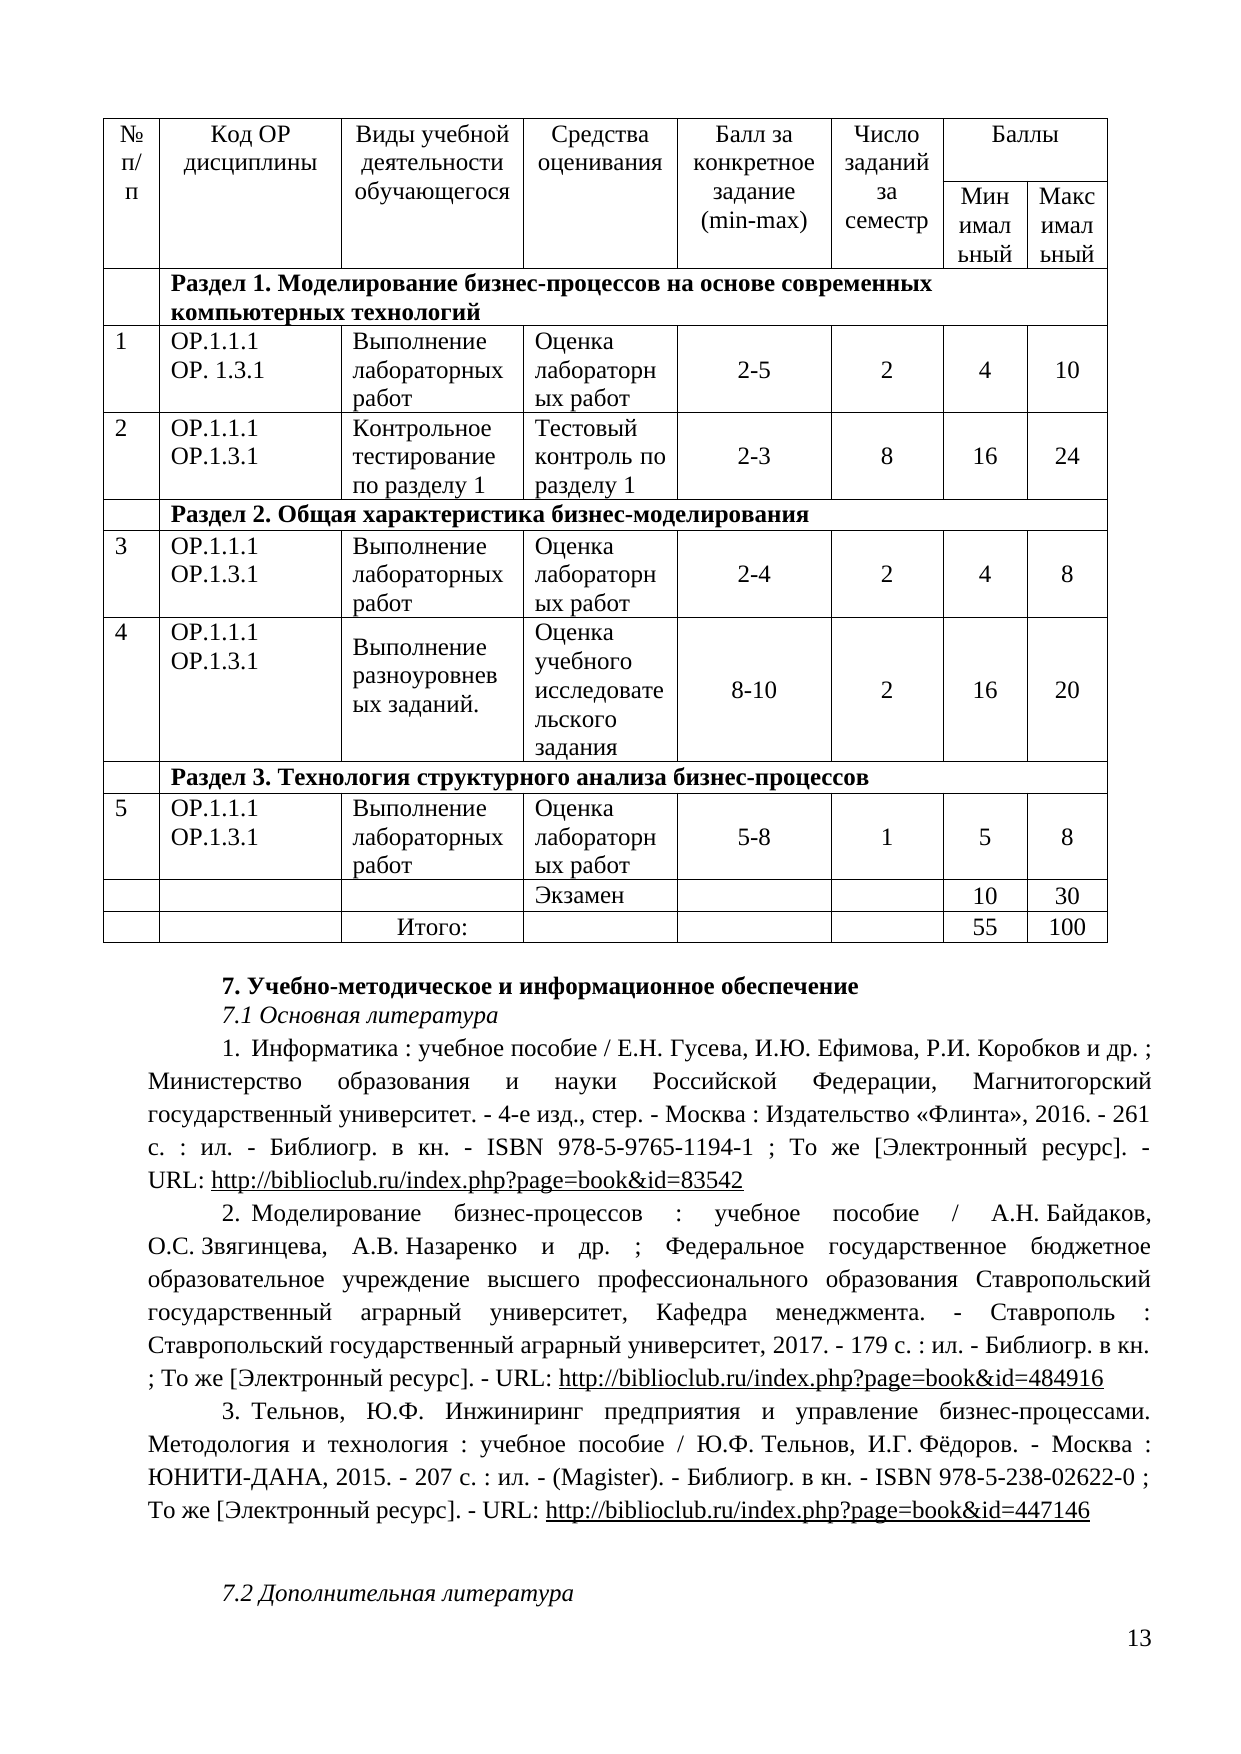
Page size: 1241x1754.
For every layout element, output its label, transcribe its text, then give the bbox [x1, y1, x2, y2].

table_cell [160, 880, 341, 911]
table_cell [104, 880, 159, 911]
table_cell Оценка лабораторных работ [524, 531, 677, 617]
table_cell [832, 912, 943, 942]
table_cell ОР.1.1.1 ОР. 1.3.1 [160, 326, 341, 412]
table_cell Выполнение лабораторных работ [342, 326, 523, 412]
table_cell 4 [944, 326, 1027, 412]
list Информатика : учебное пособие / Е.Н. Гусева, И.Ю. Ефимова, Р.И. Коробков и др. ; Министерство образования и науки Российской Федерации, Магнитогорский государственный университет. - 4-е изд., стер. - Москва : Издательство «Флинта», 2016. - 261 с. : ил. - Библиогр. в кн. - ISBN 978-5-9765-1194-1 ; То же [Электронный ресурс]. - URL: http://biblioclub.ru/index.php?page=book&id=83542 [148, 1033, 1152, 1194]
table_cell 20 [1028, 618, 1107, 761]
table_cell 4 [104, 618, 159, 761]
table_cell 2 [104, 413, 159, 499]
table_header Код ОР дисциплины [160, 119, 341, 267]
table_cell 30 [1028, 880, 1107, 911]
table_cell 10 [944, 880, 1027, 911]
table_header Средства оценивания [524, 119, 677, 267]
table_cell 4 [944, 531, 1027, 617]
table_cell Итого: [342, 912, 523, 942]
table_cell ОР.1.1.1 ОР.1.3.1 [160, 794, 341, 879]
list Тельнов, Ю.Ф. Инжиниринг предприятия и управление бизнес-процессами. Методология и технология : учебное пособие / Ю.Ф. Тельнов, И.Г. Фёдоров. - Москва : ЮНИТИ-ДАНА, 2015. - 207 с. : ил. - (Magister). - Библиогр. в кн. - ISBN 978-5-238-02622-0 ; То же [Электронный ресурс]. - URL: http://biblioclub.ru/index.php?page=book&id=447146 [148, 1396, 1152, 1524]
table_cell Раздел 2. Общая характеристика бизнес-моделирования [160, 500, 1107, 530]
list 7.2 Дополнительная литература [148, 1578, 1152, 1606]
table_cell Оценка лабораторных работ [524, 794, 677, 879]
text 7.1 Основная литература [148, 1000, 1152, 1028]
table_header Балл за конкретное задание (min-max) [678, 119, 831, 267]
table_cell 2 [832, 326, 943, 412]
table_cell ОР.1.1.1 ОР.1.3.1 [160, 413, 341, 499]
table_cell Оценка учебного исследовательского задания [524, 618, 677, 761]
table_cell 2 [832, 618, 943, 761]
table_cell 8 [1028, 794, 1107, 879]
table_cell ОР.1.1.1 ОР.1.3.1 [160, 531, 341, 617]
table_cell 5 [944, 794, 1027, 879]
table_cell [104, 762, 159, 792]
table_cell 2-5 [678, 326, 831, 412]
table_cell [160, 912, 341, 942]
table_cell [342, 880, 523, 911]
table_cell 16 [944, 618, 1027, 761]
table_cell [104, 912, 159, 942]
table_cell 1 [104, 326, 159, 412]
table_cell 1 [832, 794, 943, 879]
table_header № п/п [104, 119, 159, 267]
table_cell 8 [832, 413, 943, 499]
table_cell 24 [1028, 413, 1107, 499]
table_cell Контрольное тестирование по разделу 1 [342, 413, 523, 499]
table_cell [832, 880, 943, 911]
table_cell [678, 880, 831, 911]
table_cell 3 [104, 531, 159, 617]
table_cell ОР.1.1.1 ОР.1.3.1 [160, 618, 341, 761]
table_cell Выполнение разноуровневых заданий. [342, 618, 523, 761]
table_cell [104, 500, 159, 530]
table_cell Раздел 3. Технология структурного анализа бизнес-процессов [160, 762, 1107, 792]
table_cell 8 [1028, 531, 1107, 617]
table_cell 100 [1028, 912, 1107, 942]
table_header Виды учебной деятельности обучающегося [342, 119, 523, 267]
table_cell 55 [944, 912, 1027, 942]
table_cell Выполнение лабораторных работ [342, 794, 523, 879]
table_cell 5 [104, 794, 159, 879]
table_cell Выполнение лабораторных работ [342, 531, 523, 617]
table_cell [104, 269, 159, 325]
table_cell Раздел 1. Моделирование бизнес-процессов на основе современных компьютерных технологий [160, 269, 1107, 325]
table_cell 2 [832, 531, 943, 617]
list Моделирование бизнес-процессов : учебное пособие / А.Н. Байдаков, О.С. Звягинцева, А.B. Назаренко и др. ; Федеральное государственное бюджетное образовательное учреждение высшего профессионального образования Ставропольский государственный аграрный университет, Кафедра менеджмента. - Ставрополь : Ставропольский государственный аграрный университет, 2017. - 179 с. : ил. - Библиогр. в кн. ; То же [Электронный ресурс]. - URL: http://biblioclub.ru/index.php?page=book&id=484916 [148, 1198, 1152, 1392]
table_header Число заданий за семестр [832, 119, 943, 267]
table_cell Экзамен [524, 880, 677, 911]
text 7. Учебно-методическое и информационное обеспечение [148, 971, 1152, 1000]
table_cell 8-10 [678, 618, 831, 761]
table_cell 2-4 [678, 531, 831, 617]
table_cell 2-3 [678, 413, 831, 499]
table_cell Тестовый контроль по разделу 1 [524, 413, 677, 499]
table_cell Максимальный [1028, 182, 1107, 267]
table_cell 5-8 [678, 794, 831, 879]
table_cell 10 [1028, 326, 1107, 412]
table_cell 16 [944, 413, 1027, 499]
table_header Баллы [944, 119, 1107, 181]
table_cell [678, 912, 831, 942]
table_cell Оценка лабораторных работ [524, 326, 677, 412]
table_cell Минимальный [944, 182, 1027, 267]
table_cell [524, 912, 677, 942]
